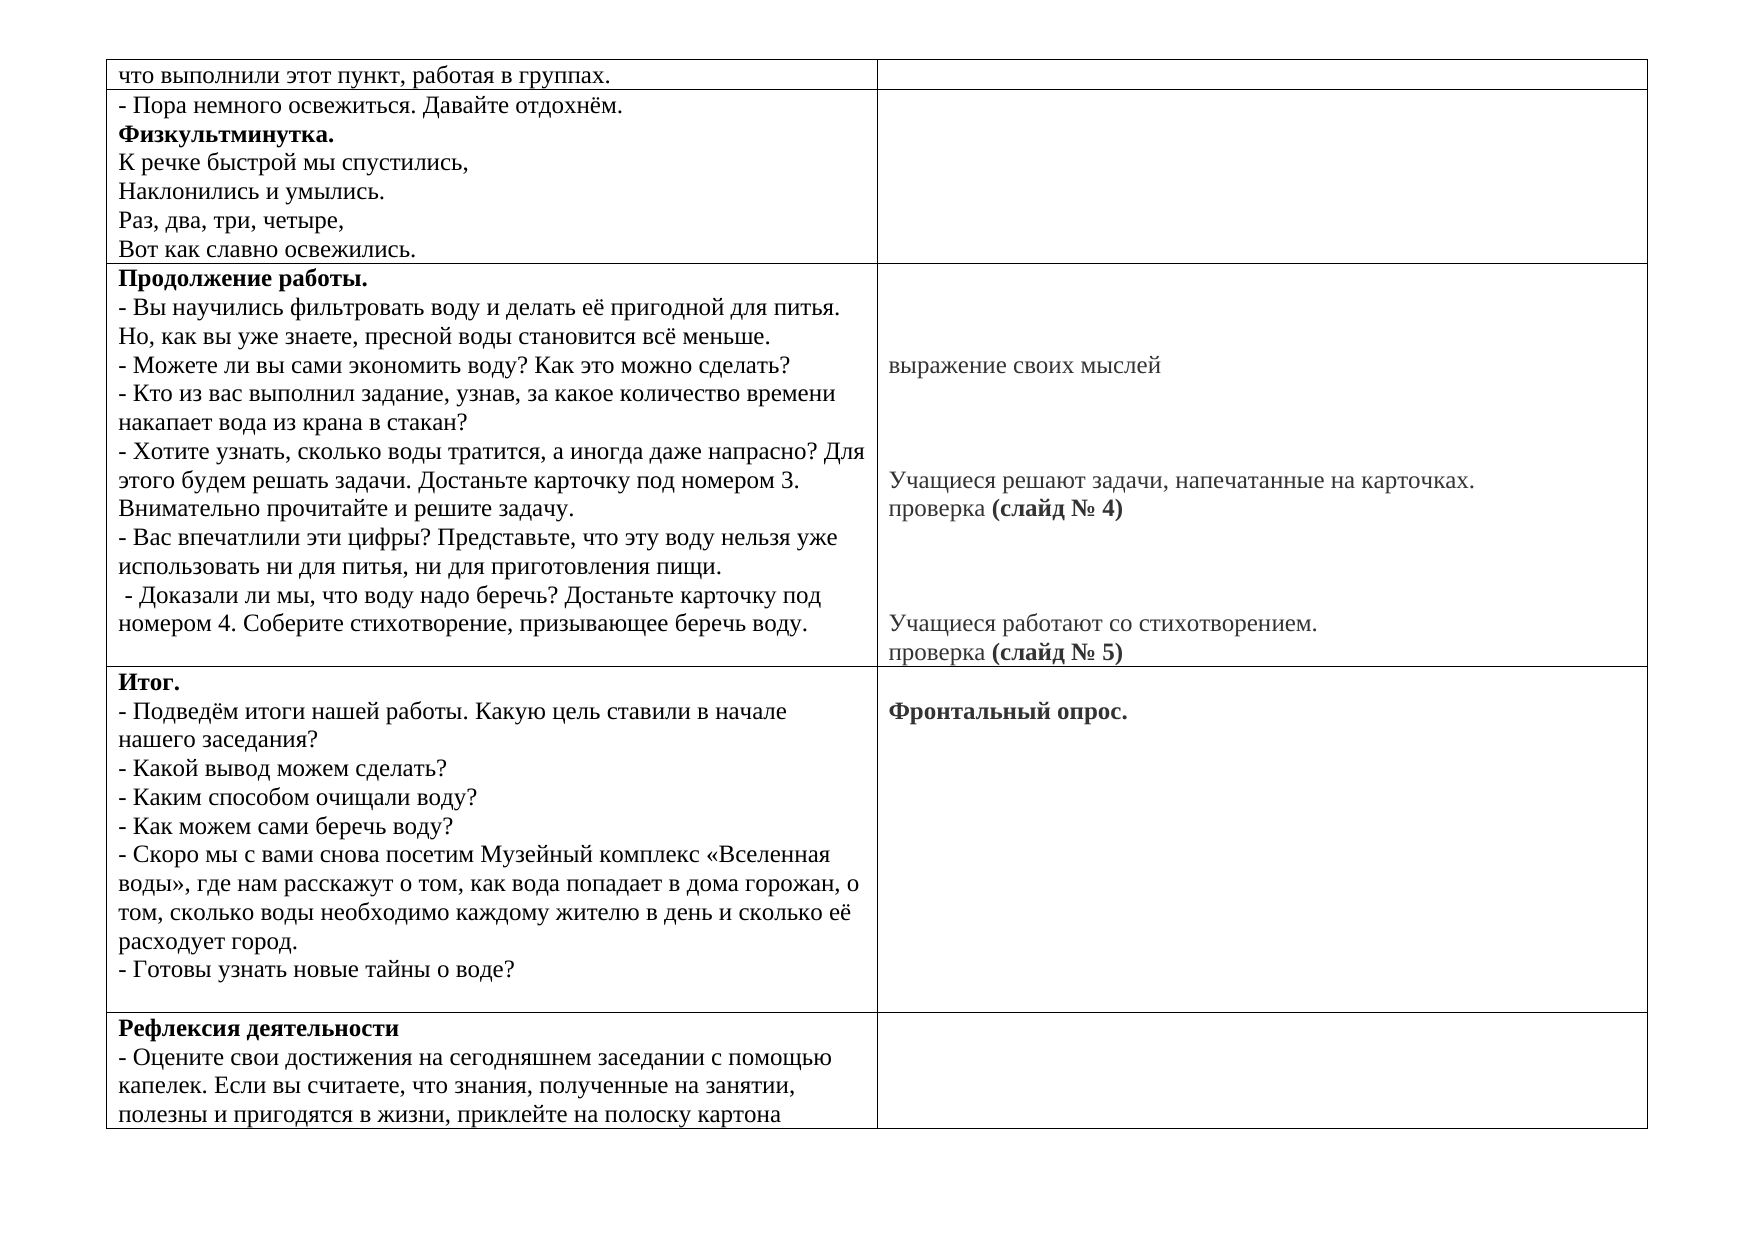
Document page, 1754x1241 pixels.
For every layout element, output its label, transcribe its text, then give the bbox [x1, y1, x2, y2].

table_cell Продолжение работы. - Вы научились фильтровать воду и делать её пригодной для питья. Но, как вы уже знаете, пресной воды становится всё меньше. - Можете ли вы сами экономить воду? Как это можно сделать? - Кто из вас выполнил задание, узнав, за какое количество времени накапает вода из крана в стакан? - Хотите узнать, сколько воды тратится, а иногда даже напрасно? Для этого будем решать задачи. Достаньте карточку под номером 3. Внимательно прочитайте и решите задачу. - Вас впечатлили эти цифры? Представьте, что эту воду нельзя уже использовать ни для питья, ни для приготовления пищи. - Доказали ли мы, что воду надо беречь? Достаньте карточку под номером 4. Соберите стихотворение, призывающее беречь воду. [107, 264, 877, 666]
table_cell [107, 60, 877, 89]
table_cell выражение своих мыслей Учащиеся решают задачи, напечатанные на карточках. проверка (слайд № 4) Учащиеся работают со стихотворением. проверка (слайд № 5) [878, 264, 1647, 666]
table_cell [107, 1013, 877, 1128]
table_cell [878, 1013, 1647, 1128]
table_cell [878, 60, 1647, 89]
table_cell Фронтальный опрос. [878, 667, 1647, 1012]
table_cell [878, 90, 1647, 262]
table_cell - Пора немного освежиться. Давайте отдохнём. Физкультминутка. К речке быстрой мы спустились, Наклонились и умылись. Раз, два, три, четыре, Вот как славно освежились. [107, 90, 877, 262]
table_cell Итог. - Подведём итоги нашей работы. Какую цель ставили в начале нашего заседания? - Какой вывод можем сделать? - Каким способом очищали воду? - Как можем сами беречь воду? - Скоро мы с вами снова посетим Музейный комплекс «Вселенная воды», где нам расскажут о том, как вода попадает в дома горожан, о том, сколько воды необходимо каждому жителю в день и сколько её расходует город. - Готовы узнать новые тайны о воде? [107, 667, 877, 1012]
